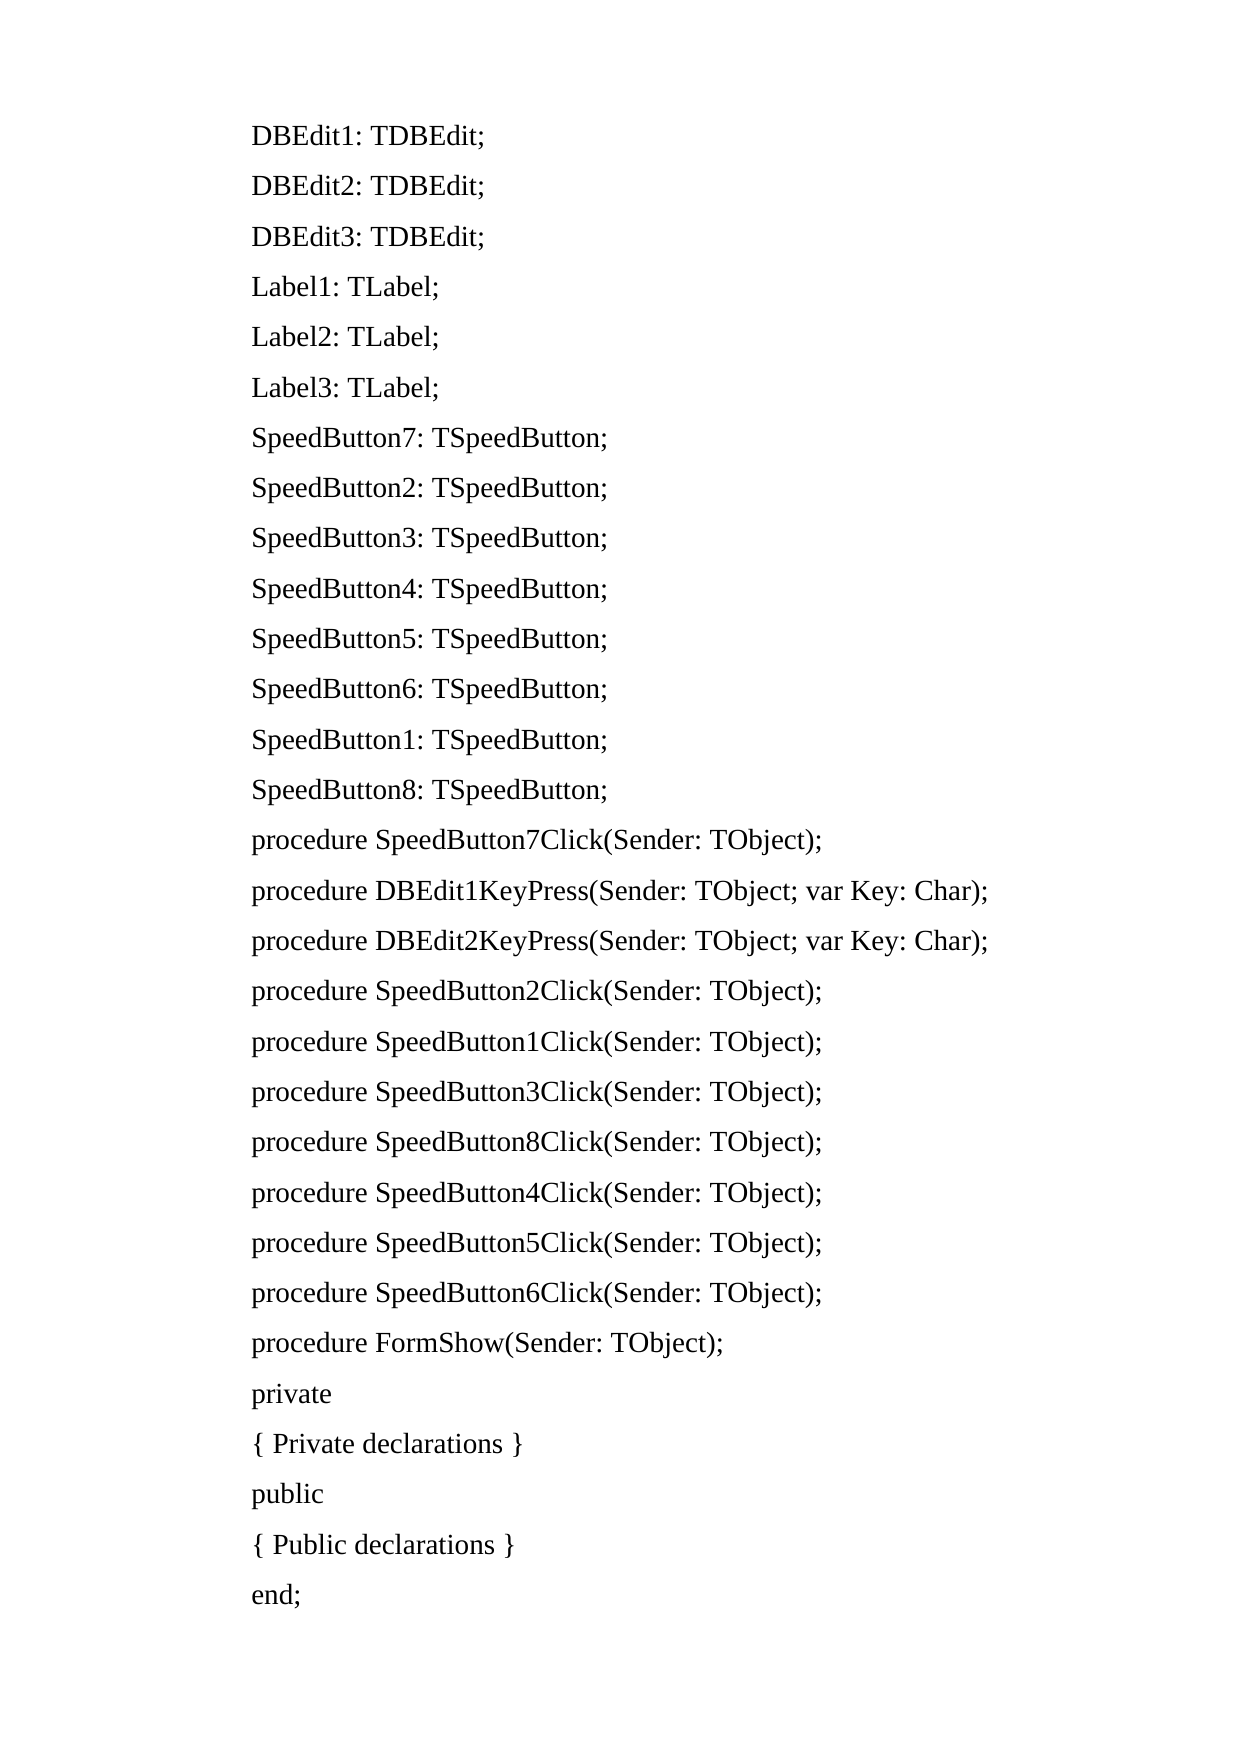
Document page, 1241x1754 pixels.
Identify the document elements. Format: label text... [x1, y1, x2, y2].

text SpeedButton5: TSpeedButton; [177, 621, 1152, 655]
text procedure SpeedButton2Click(Sender: TObject); [177, 973, 1152, 1007]
text procedure SpeedButton6Click(Sender: TObject); [177, 1275, 1152, 1309]
text end; [177, 1577, 1152, 1611]
text procedure SpeedButton5Click(Sender: TObject); [177, 1225, 1152, 1258]
text public [177, 1477, 1152, 1510]
text DBEdit2: TDBEdit; [177, 168, 1152, 202]
text procedure DBEdit1KeyPress(Sender: TObject; var Key: Char); [177, 873, 1152, 906]
text Label3: TLabel; [177, 370, 1152, 403]
text procedure SpeedButton4Click(Sender: TObject); [177, 1175, 1152, 1208]
text procedure FormShow(Sender: TObject); [177, 1326, 1152, 1359]
text { Private declarations } [177, 1426, 1152, 1460]
text procedure DBEdit2KeyPress(Sender: TObject; var Key: Char); [177, 923, 1152, 957]
text { Public declarations } [177, 1527, 1152, 1560]
text SpeedButton2: TSpeedButton; [177, 470, 1152, 504]
text procedure SpeedButton1Click(Sender: TObject); [177, 1024, 1152, 1057]
text SpeedButton1: TSpeedButton; [177, 722, 1152, 755]
text Label1: TLabel; [177, 269, 1152, 303]
text procedure SpeedButton3Click(Sender: TObject); [177, 1074, 1152, 1108]
text procedure SpeedButton7Click(Sender: TObject); [177, 822, 1152, 856]
text private [177, 1376, 1152, 1409]
text procedure SpeedButton8Click(Sender: TObject); [177, 1124, 1152, 1158]
text SpeedButton7: TSpeedButton; [177, 420, 1152, 453]
text Label2: TLabel; [177, 319, 1152, 353]
text SpeedButton3: TSpeedButton; [177, 521, 1152, 554]
text SpeedButton4: TSpeedButton; [177, 571, 1152, 604]
text SpeedButton8: TSpeedButton; [177, 772, 1152, 806]
text SpeedButton6: TSpeedButton; [177, 672, 1152, 705]
text DBEdit1: TDBEdit; [177, 118, 1152, 152]
text DBEdit3: TDBEdit; [177, 219, 1152, 252]
